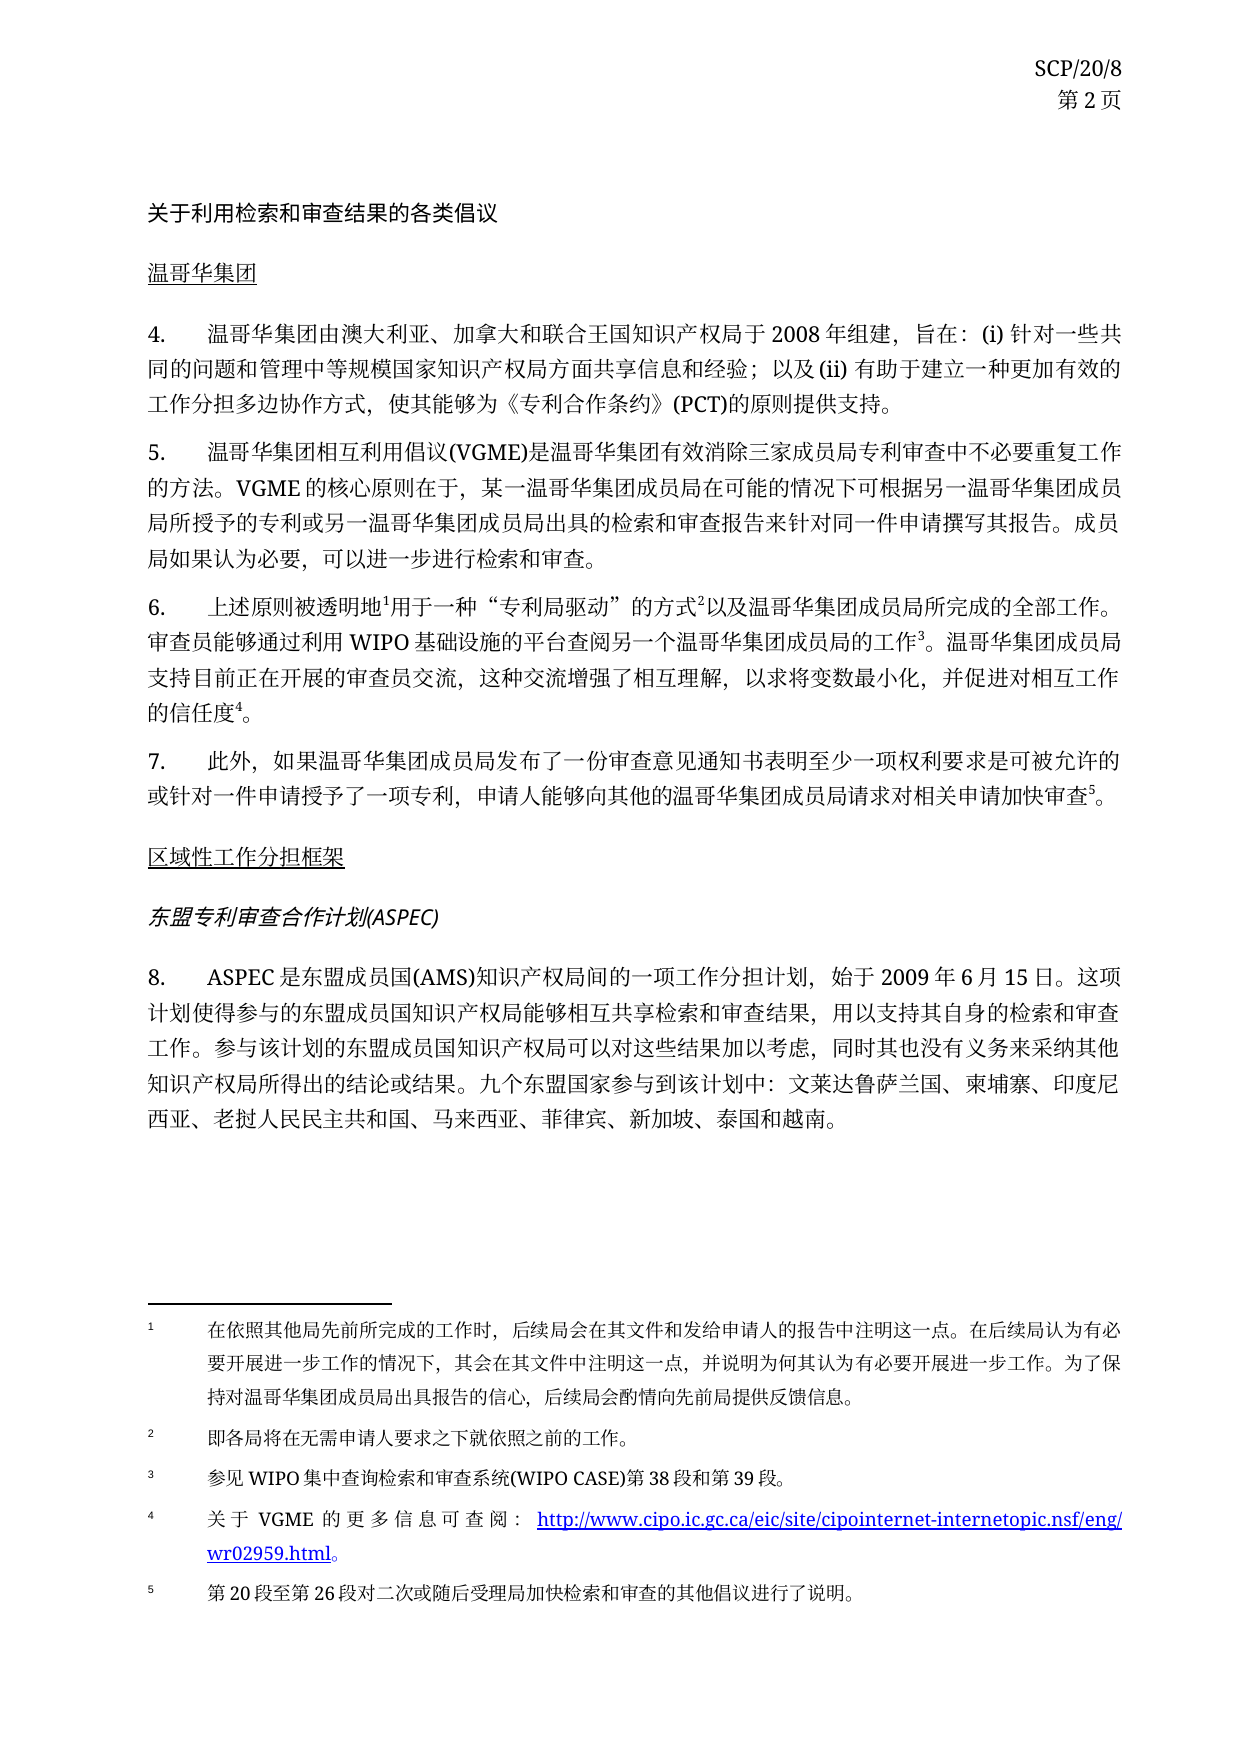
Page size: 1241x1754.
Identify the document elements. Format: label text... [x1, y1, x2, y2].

text . 上述原则被透明地用于一种“专利局驱动”的方式以及温哥华集团成员局所完成的全部工作。审查员能够通过利用WIPO基础设施的平台查阅另一个温哥华集团成员局的工作。温哥华集团成员局支持目前正在开展的审查员交流，这种交流增强了相互理解，以求将变数最小化，并促进对相互工作的信任度。 [148, 586, 1122, 728]
text 区域性工作分担框架 [148, 836, 1122, 871]
text . 温哥华集团相互利用倡议(VGME)是温哥华集团有效消除三家成员局专利审查中不必要重复工作的方法。VGME的核心原则在于，某一温哥华集团成员局在可能的情况下可根据另一温哥华集团成员局所授予的专利或另一温哥华集团成员局出具的检索和审查报告来针对同一件申请撰写其报告。成员局如果认为必要，可以进一步进行检索和审查。 [148, 432, 1122, 573]
text 东盟专利审查合作计划(ASPEC) [148, 896, 1122, 932]
text . 此外，如果温哥华集团成员局发布了一份审查意见通知书表明至少一项权利要求是可被允许的或针对一件申请授予了一项专利，申请人能够向其他的温哥华集团成员局请求对相关申请加快审查。 [148, 740, 1122, 811]
text 关于利用检索和审查结果的各类倡议 [148, 192, 1122, 228]
text . ASPEC是东盟成员国(AMS)知识产权局间的一项工作分担计划，始于2009年6月15日。这项计划使得参与的东盟成员国知识产权局能够相互共享检索和审查结果，用以支持其自身的检索和审查工作。参与该计划的东盟成员国知识产权局可以对这些结果加以考虑，同时其也没有义务来采纳其他知识产权局所得出的结论或结果。九个东盟国家参与到该计划中：文莱达鲁萨兰国、柬埔寨、印度尼西亚、老挝人民民主共和国、马来西亚、菲律宾、新加坡、泰国和越南。 [148, 957, 1122, 1134]
text . 温哥华集团由澳大利亚、加拿大和联合王国知识产权局于2008年组建，旨在：(i) 针对一些共同的问题和管理中等规模国家知识产权局方面共享信息和经验；以及(ii) 有助于建立一种更加有效的工作分担多边协作方式，使其能够为《专利合作条约》(PCT)的原则提供支持。 [148, 313, 1122, 419]
text 温哥华集团 [148, 253, 1122, 288]
